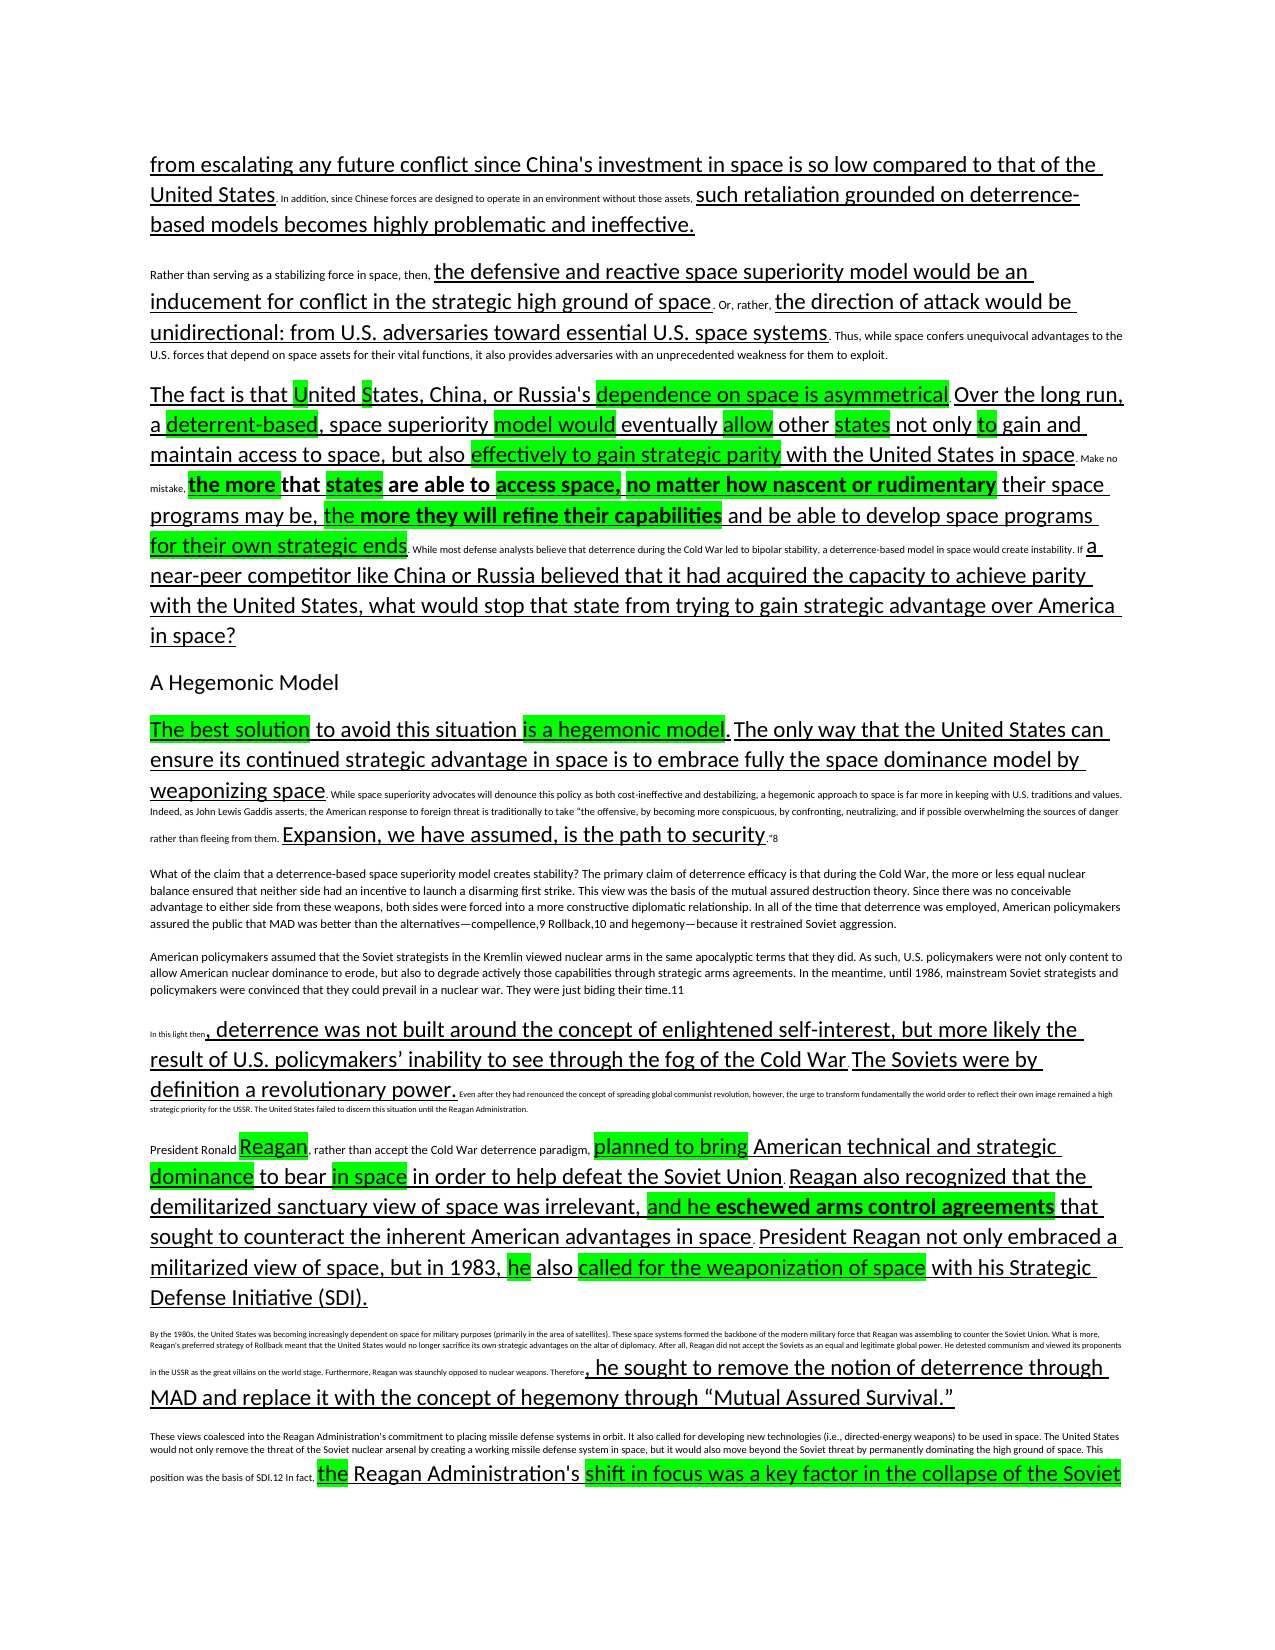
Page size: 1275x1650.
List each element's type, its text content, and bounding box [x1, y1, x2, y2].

text By the 1980s, the United States was becoming increasingly dependent on space for military purposes (primarily in the area of satellites). These space systems formed the backbone of the modern military force that Reagan was assembling to counter the Soviet Union. What is more, Reagan's preferred strategy of Rollback meant that the United States would no longer sacrifice its own strategic advantages on the altar of diplomacy. After all, Reagan did not accept the Soviets as an equal and legitimate global power. He detested communism and viewed its proponents in the USSR as the great villains on the world stage. Furthermore, Reagan was staunchly opposed to nuclear weapons. Therefore, he sought to remove the notion of deterrence through MAD and replace it with the concept of hegemony through “Mutual Assured Survival.” [150, 1330, 1125, 1411]
text Rather than serving as a stabilizing force in space, then, the defensive and reactive space superiority model would be an inducement for conflict in the strategic high ground of space. Or, rather, the direction of attack would be unidirectional: from U.S. adversaries toward essential U.S. space systems. Thus, while space confers unequivocal advantages to the U.S. forces that depend on space assets for their vital functions, it also provides adversaries with an unprecedented weakness for them to exploit. [150, 257, 1125, 362]
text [150, 150, 1125, 238]
text In this light then, deterrence was not built around the concept of enlightened self-interest, but more likely the result of U.S. policymakers’ inability to see through the fog of the Cold War. The Soviets were by definition a revolutionary power. Even after they had renounced the concept of spreading global communist revolution, however, the urge to transform fundamentally the world order to reflect their own image remained a high strategic priority for the USSR. The United States failed to discern this situation until the Reagan Administration. [150, 1015, 1125, 1114]
text The best solution to avoid this situation is a hegemonic model. The only way that the United States can ensure its continued strategic advantage in space is to embrace fully the space dominance model by weaponizing space. While space superiority advocates will denounce this policy as both cost-ineffective and destabilizing, a hegemonic approach to space is far more in keeping with U.S. traditions and values. Indeed, as John Lewis Gaddis asserts, the American response to foreign threat is traditionally to take “the offensive, by becoming more conspicuous, by confronting, neutralizing, and if possible overwhelming the sources of danger rather than fleeing from them. Expansion, we have assumed, is the path to security.”8 [150, 715, 1125, 848]
text The fact is that United States, China, or Russia's dependence on space is asymmetrical. Over the long run, a deterrent-based, space superiority model would eventually allow other states not only to gain and maintain access to space, but also effectively to gain strategic parity with the United States in space. Make no mistake, the more that states are able to access space, no matter how nascent or rudimentary their space programs may be, the more they will refine their capabilities and be able to develop space programs for their own strategic ends. While most defense analysts believe that deterrence during the Cold War led to bipolar stability, a deterrence-based model in space would create instability. If a near-peer competitor like China or Russia believed that it had acquired the capacity to achieve parity with the United States, what would stop that state from trying to gain strategic advantage over America in space? [150, 380, 1125, 650]
text President Ronald Reagan, rather than accept the Cold War deterrence paradigm, planned to bring American technical and strategic dominance to bear in space in order to help defeat the Soviet Union. Reagan also recognized that the demilitarized sanctuary view of space was irrelevant, and he eschewed arms control agreements that sought to counteract the inherent American advantages in space. President Reagan not only embraced a militarized view of space, but in 1983, he also called for the weaponization of space with his Strategic Defense Initiative (SDI). [150, 1132, 1125, 1311]
text American policymakers assumed that the Soviet strategists in the Kremlin viewed nuclear arms in the same apocalyptic terms that they did. As such, U.S. policymakers were not only content to allow American nuclear dominance to erode, but also to degrade actively those capabilities through strategic arms agreements. In the meantime, until 1986, mainstream Soviet strategists and policymakers were convinced that they could prevail in a nuclear war. They were just biding their time.11 [150, 949, 1125, 997]
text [150, 1430, 1125, 1487]
text What of the claim that a deterrence-based space superiority model creates stability? The primary claim of deterrence efficacy is that during the Cold War, the more or less equal nuclear balance ensured that neither side had an incentive to launch a disarming first strike. This view was the basis of the mutual assured destruction theory. Since there was no conceivable advantage to either side from these weapons, both sides were forced into a more constructive diplomatic relationship. In all of the time that deterrence was employed, American policymakers assured the public that MAD was better than the alternatives—compellence,9 Rollback,10 and hegemony—because it restrained Soviet aggression. [150, 867, 1125, 931]
text A Hegemonic Model [150, 668, 1125, 697]
